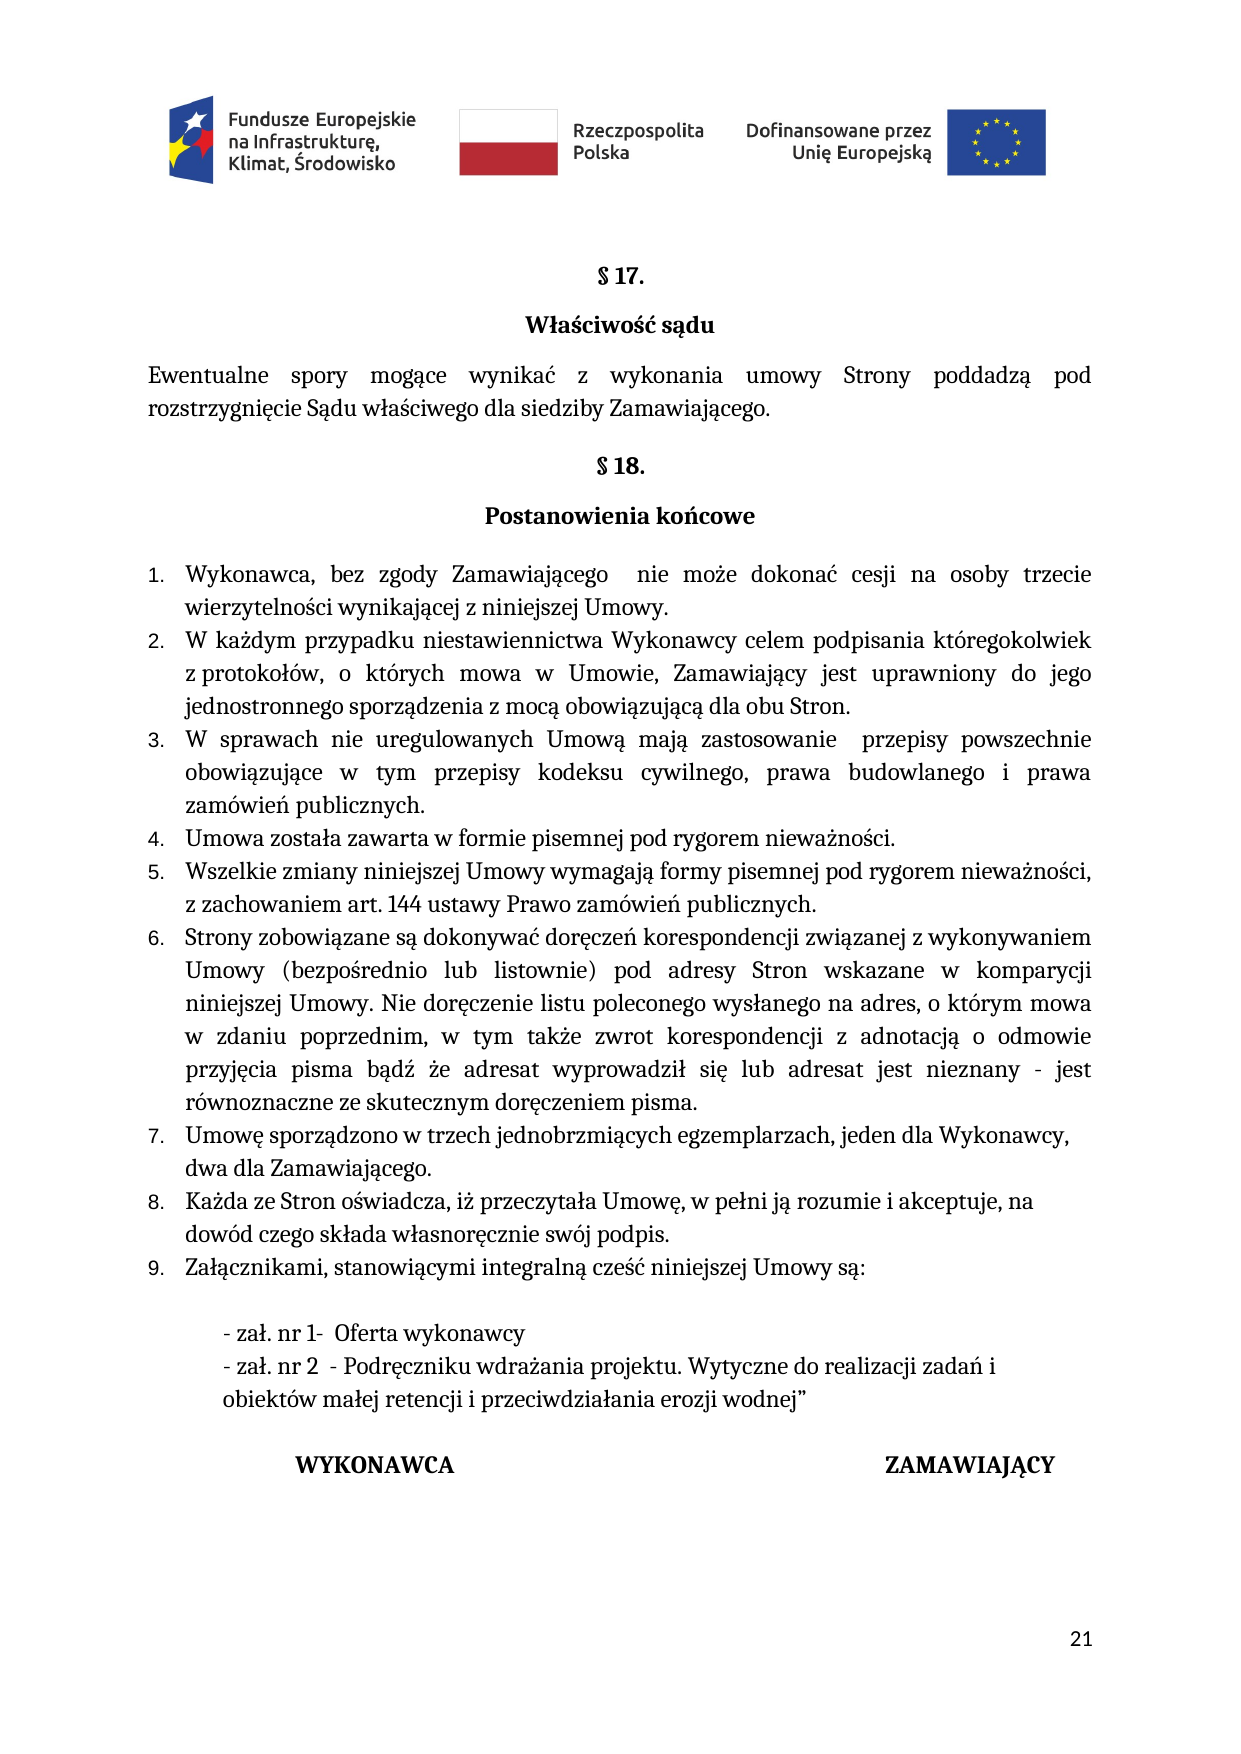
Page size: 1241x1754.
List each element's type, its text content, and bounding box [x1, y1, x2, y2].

list Strony zobowiązane są dokonywać doręczeń korespondencji związanej z wykonywaniem Umowy (bezpośrednio lub listownie) pod adresy Stron wskazane w komparycji niniejszej Umowy. Nie doręczenie listu poleconego wysłanego na adres, o którym mowa w zdaniu poprzednim, w tym także zwrot korespondencji z adnotacją o odmowie przyjęcia pisma bądź że adresat wyprowadził się lub adresat jest nieznany - jest równoznaczne ze skutecznym doręczeniem pisma. [148, 923, 1093, 1117]
text § 18. [148, 452, 1093, 481]
list Umowę sporządzono w trzech jednobrzmiących egzemplarzach, jeden dla Wykonawcy, dwa dla Zamawiającego. [148, 1121, 1093, 1183]
text § 17. [148, 262, 1093, 290]
list W każdym przypadku niestawiennictwa Wykonawcy celem podpisania któregokolwiek z protokołów, o których mowa w Umowie, Zamawiający jest uprawniony do jego jednostronnego sporządzenia z mocą obowiązującą dla obu Stron. [148, 626, 1093, 721]
text Postanowienia końcowe [148, 502, 1093, 530]
text Ewentualne spory mogące wynikać z wykonania umowy Strony poddadzą pod rozstrzygnięcie Sądu właściwego dla siedziby Zamawiającego. [148, 361, 1093, 423]
list Wykonawca, bez zgody Zamawiającego nie może dokonać cesji na osoby trzecie wierzytelności wynikającej z niniejszej Umowy. [148, 560, 1093, 621]
list - zał. nr 1- Oferta wykonawcy [223, 1319, 1093, 1348]
list Każda ze Stron oświadcza, iż przeczytała Umowę, w pełni ją rozumie i akceptuje, na dowód czego składa własnoręcznie swój podpis. [148, 1187, 1093, 1249]
text Właściwość sądu [148, 311, 1093, 340]
list Wszelkie zmiany niniejszej Umowy wymagają formy pisemnej pod rygorem nieważności, z zachowaniem art. 144 ustawy Prawo zamówień publicznych. [148, 857, 1093, 919]
list W sprawach nie uregulowanych Umową mają zastosowanie przepisy powszechnie obowiązujące w tym przepisy kodeksu cywilnego, prawa budowlanego i prawa zamówień publicznych. [148, 725, 1093, 819]
list Załącznikami, stanowiącymi integralną cześć niniejszej Umowy są: [148, 1253, 1093, 1282]
list - zał. nr 2 - Podręczniku wdrażania projektu. Wytyczne do realizacji zadań i obiektów małej retencji i przeciwdziałania erozji wodnej” [223, 1352, 1093, 1414]
text WYKONAWCA ZAMAWIAJĄCY [233, 1451, 1093, 1480]
picture [147, 73, 1069, 206]
list Umowa została zawarta w formie pisemnej pod rygorem nieważności. [148, 824, 1093, 853]
